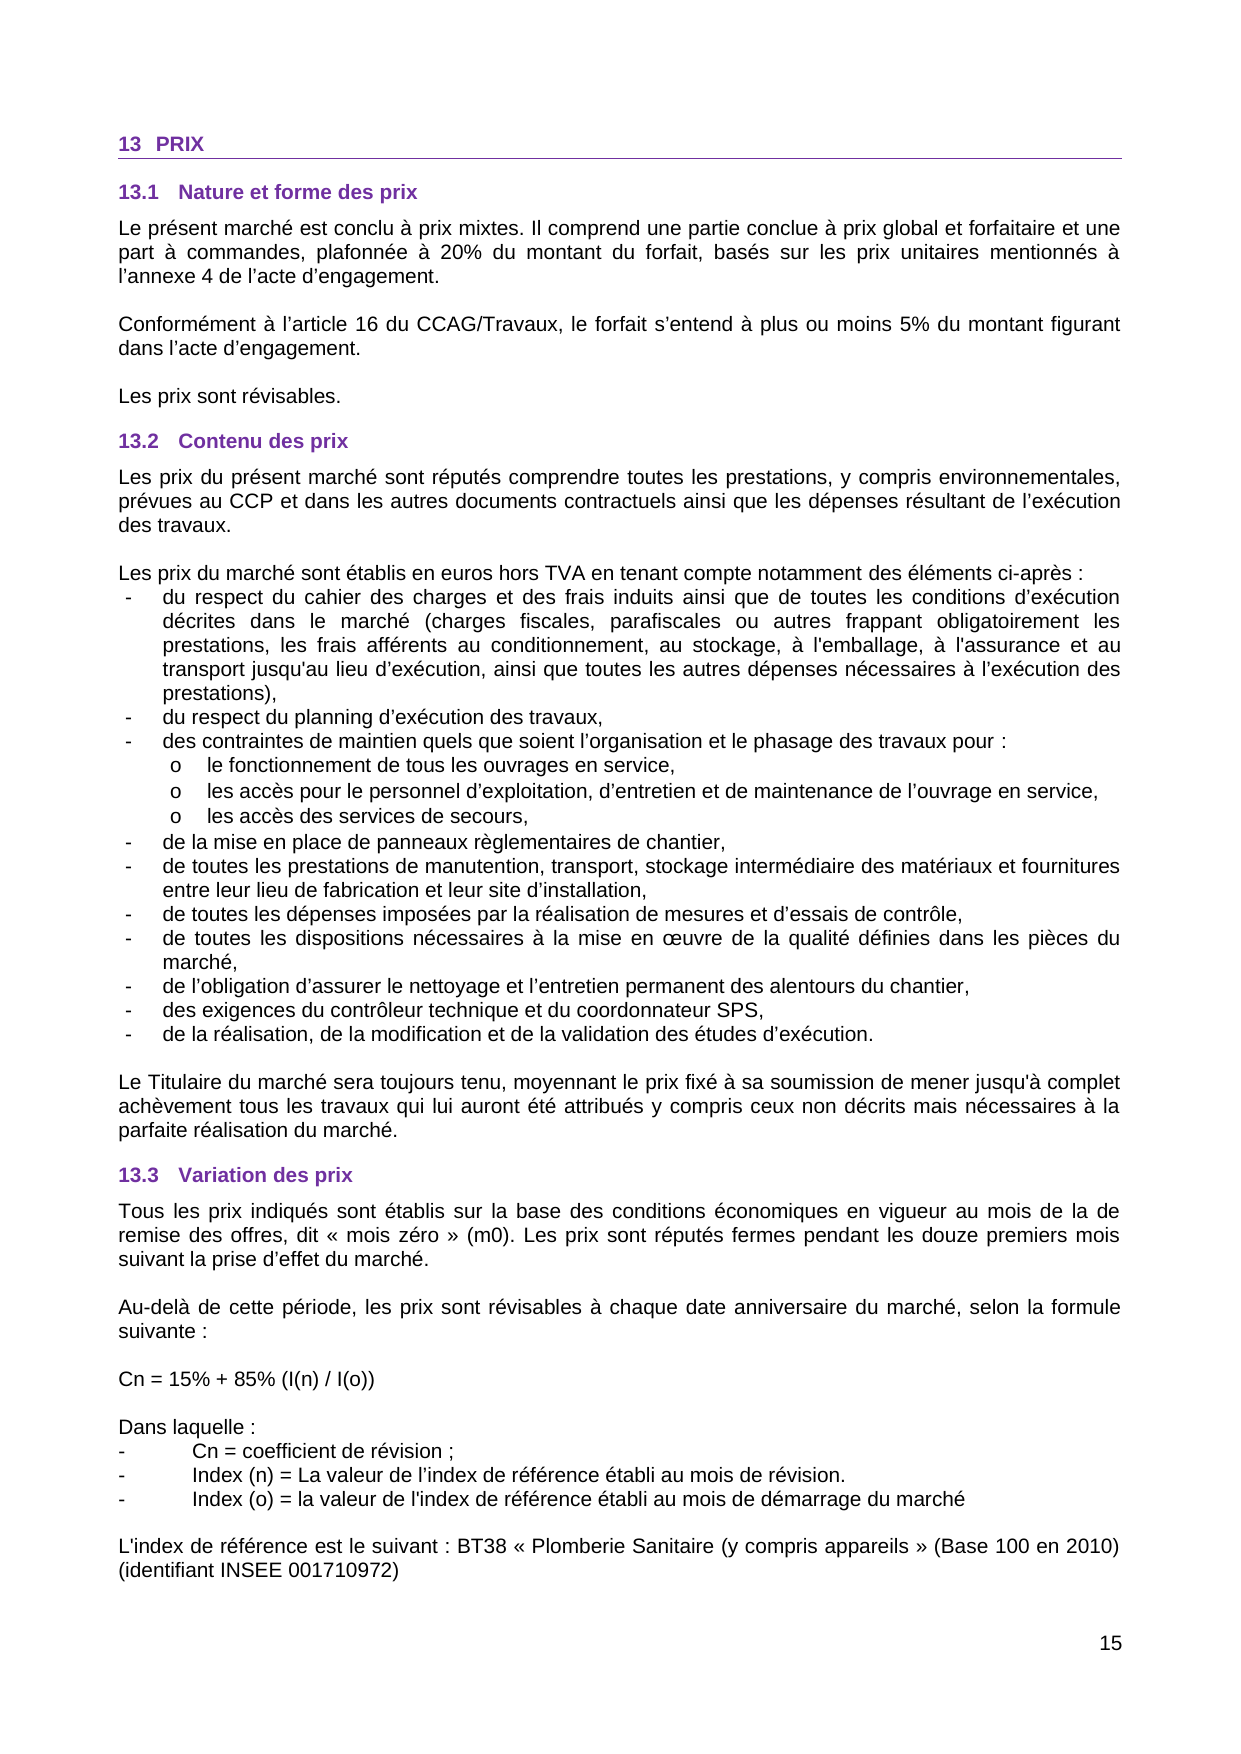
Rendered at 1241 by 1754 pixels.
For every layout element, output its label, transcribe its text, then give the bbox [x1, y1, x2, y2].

text Au-delà de cette période, les prix sont révisables à chaque date anniversaire du marché, selon la formule suivante : [118, 1303, 1122, 1351]
list de l’obligation d’assurer le nettoyage et l’entretien permanent des alentours du chantier, [125, 982, 1122, 1006]
text Le présent marché est conclu à prix mixtes. Il comprend une partie conclue à prix global et forfaitaire et une part à commandes, plafonnée à 20% du montant du forfait, basés sur les prix unitaires mentionnés à l’annexe 4 de l’acte d’engagement. [118, 224, 1122, 296]
text Conformément à l’article 16 du CCAG/Travaux, le forfait s’entend à plus ou moins 5% du montant figurant dans l’acte d’engagement. [118, 320, 1122, 368]
list du respect du cahier des charges et des frais induits ainsi que de toutes les conditions d’exécution décrites dans le marché (charges fiscales, parafiscales ou autres frappant obligatoirement les prestations, les frais afférents au conditionnement, au stockage, à l'emballage, à l'assurance et au transport jusqu'au lieu d’exécution, ainsi que toutes les autres dépenses nécessaires à l’exécution des prestations), [125, 593, 1122, 713]
list des contraintes de maintien quels que soient l’organisation et le phasage des travaux pour : [125, 737, 1122, 761]
text Le Titulaire du marché sera toujours tenu, moyennant le prix fixé à sa soumission de mener jusqu'à complet achèvement tous les travaux qui lui auront été attribués y compris ceux non décrits mais nécessaires à la parfaite réalisation du marché. [118, 1078, 1122, 1150]
text Dans laquelle : [118, 1423, 1122, 1447]
text - Cn = coefficient de révision ; [118, 1447, 1122, 1471]
list les accès des services de secours, [169, 813, 1122, 838]
list de toutes les dispositions nécessaires à la mise en œuvre de la qualité définies dans les pièces du marché, [125, 934, 1122, 982]
subtitle Variation des prix [118, 1171, 1122, 1195]
list de toutes les prestations de manutention, transport, stockage intermédiaire des matériaux et fournitures entre leur lieu de fabrication et leur site d’installation, [125, 862, 1122, 910]
list des exigences du contrôleur technique et du coordonnateur SPS, [125, 1006, 1122, 1030]
text - Index (o) = la valeur de l'index de référence établi au mois de démarrage du marché [118, 1495, 1122, 1519]
list de toutes les dépenses imposées par la réalisation de mesures et d’essais de contrôle, [125, 910, 1122, 934]
subtitle Contenu des prix [118, 437, 1122, 461]
subtitle Nature et forme des prix [118, 188, 1122, 212]
text L'index de référence est le suivant : BT38 « Plomberie Sanitaire (y compris appareils » (Base 100 en 2010) (identifiant INSEE 001710972) [118, 1543, 1122, 1591]
list du respect du planning d’exécution des travaux, [125, 713, 1122, 737]
list de la mise en place de panneaux règlementaires de chantier, [125, 838, 1122, 862]
list les accès pour le personnel d’exploitation, d’entretien et de maintenance de l’ouvrage en service, [169, 787, 1122, 813]
text Cn = 15% + 85% (I(n) / I(o)) [118, 1375, 1122, 1399]
subtitle PRIX [118, 132, 1122, 158]
text Les prix du présent marché sont réputés comprendre toutes les prestations, y compris environnementales, prévues au CCP et dans les autres documents contractuels ainsi que les dépenses résultant de l’exécution des travaux. [118, 473, 1122, 545]
text Les prix sont révisables. [118, 392, 1122, 416]
list le fonctionnement de tous les ouvrages en service, [169, 761, 1122, 787]
text - Index (n) = La valeur de l’index de référence établi au mois de révision. [118, 1471, 1122, 1495]
list de la réalisation, de la modification et de la validation des études d’exécution. [125, 1030, 1122, 1054]
text Les prix du marché sont établis en euros hors TVA en tenant compte notamment des éléments ci-après : [118, 569, 1122, 593]
text Tous les prix indiqués sont établis sur la base des conditions économiques en vigueur au mois de la de remise des offres, dit « mois zéro » (m0). Les prix sont réputés fermes pendant les douze premiers mois suivant la prise d’effet du marché. [118, 1207, 1122, 1279]
